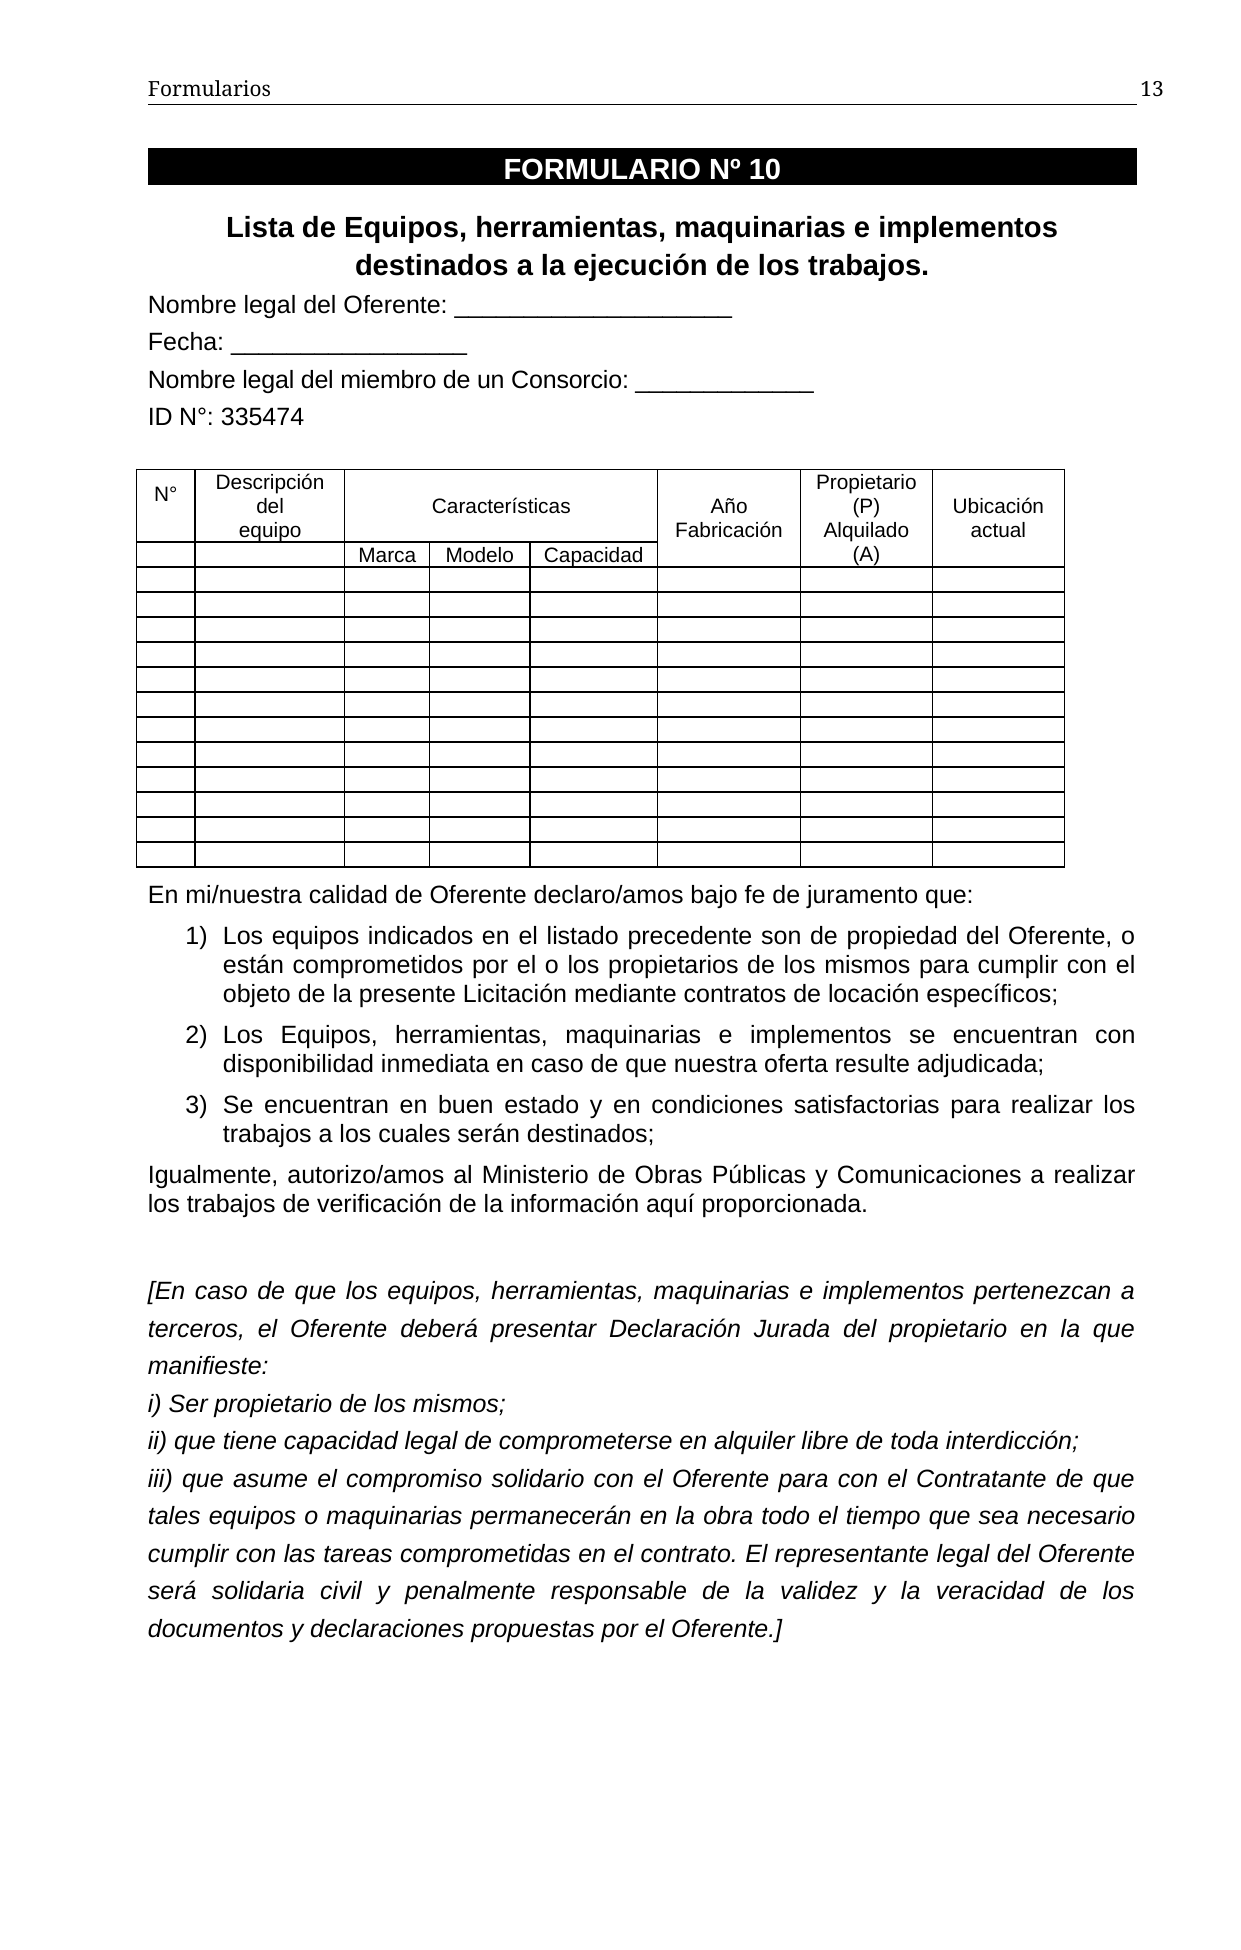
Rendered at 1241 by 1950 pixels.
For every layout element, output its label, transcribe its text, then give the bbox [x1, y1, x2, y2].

text Fecha: _________________ [148, 318, 1120, 356]
table_cell [531, 618, 657, 641]
text ID N°: 335474 [148, 393, 1120, 431]
table_cell [430, 743, 529, 766]
table_cell [658, 668, 800, 691]
table_header Propietario (P) Alquilado (A) [801, 470, 932, 566]
table_cell [531, 743, 657, 766]
table_cell [658, 618, 800, 641]
table_cell [801, 818, 932, 841]
table_cell [933, 843, 1064, 866]
table_cell [933, 793, 1064, 816]
table_cell [196, 668, 344, 691]
table_cell [801, 768, 932, 791]
table_header Características [345, 470, 657, 541]
table_cell [345, 843, 429, 866]
subtitle FORMULARIO Nº 10 [148, 148, 1137, 185]
table_cell [801, 618, 932, 641]
table_cell [658, 718, 800, 741]
table_cell [345, 693, 429, 716]
table_cell [933, 718, 1064, 741]
table_cell [658, 693, 800, 716]
table_cell [531, 793, 657, 816]
table_cell [196, 693, 344, 716]
table_cell [196, 568, 344, 591]
table_cell [196, 643, 344, 666]
text [En caso de que los equipos, herramientas, maquinarias e implementos pertenezcan a terceros, el Oferente deberá presentar Declaración Jurada del propietario en la que manifieste: [148, 1267, 1137, 1380]
table_cell [345, 718, 429, 741]
table_cell [933, 743, 1064, 766]
table_cell [531, 568, 657, 591]
table_cell [933, 668, 1064, 691]
text ii) que tiene capacidad legal de comprometerse en alquiler libre de toda interdicción; [148, 1417, 1137, 1455]
table_cell [531, 768, 657, 791]
table_cell [531, 668, 657, 691]
table_cell [531, 593, 657, 616]
table_cell [801, 668, 932, 691]
table_cell [137, 543, 194, 566]
table_cell [933, 818, 1064, 841]
table_cell [933, 693, 1064, 716]
text i) Ser propietario de los mismos; [148, 1380, 1137, 1417]
table_header Descripción del equipo [196, 470, 344, 541]
table_cell [430, 668, 529, 691]
table_cell [531, 643, 657, 666]
text iii) que asume el compromiso solidario con el Oferente para con el Contratante de que tales equipos o maquinarias permanecerán en la obra todo el tiempo que sea necesario cumplir con las tareas comprometidas en el contrato. El representante legal del Oferente será solidaria civil y penalmente responsable de la validez y la veracidad de los documentos y declaraciones propuestas por el Oferente.] [148, 1455, 1137, 1642]
table_cell [196, 818, 344, 841]
table_cell [658, 593, 800, 616]
table_cell [196, 743, 344, 766]
text Nombre legal del Oferente: ____________________ [148, 281, 1120, 318]
table_cell [345, 793, 429, 816]
table_cell [430, 618, 529, 641]
table_cell [801, 568, 932, 591]
text Nombre legal del miembro de un Consorcio: _____________ [148, 356, 1120, 393]
table_cell [345, 768, 429, 791]
table_cell [137, 618, 194, 641]
table_cell [658, 843, 800, 866]
table_cell [196, 593, 344, 616]
table_cell [196, 768, 344, 791]
table_cell [430, 818, 529, 841]
table_cell Marca [345, 543, 429, 566]
table_cell [531, 693, 657, 716]
table_cell Capacidad [531, 543, 657, 566]
table_cell [196, 843, 344, 866]
subtitle Lista de Equipos, herramientas, maquinarias e implementos destinados a la ejecución de los trabajos. [148, 206, 1137, 281]
table_cell [430, 693, 529, 716]
list Los Equipos, herramientas, maquinarias e implementos se encuentran con disponibilidad inmediata en caso de que nuestra oferta resulte adjudicada; [185, 1020, 1137, 1077]
text Igualmente, autorizo/amos al Ministerio de Obras Públicas y Comunicaciones a realizar los trabajos de verificación de la información aquí proporcionada. [148, 1160, 1137, 1217]
table_cell [137, 718, 194, 741]
table_cell [345, 643, 429, 666]
table_cell [345, 618, 429, 641]
table_cell [658, 768, 800, 791]
table_cell [430, 568, 529, 591]
table_cell [801, 593, 932, 616]
table_cell [933, 643, 1064, 666]
table_cell [137, 668, 194, 691]
table_cell [658, 818, 800, 841]
table_cell [658, 568, 800, 591]
table_header N° [137, 470, 194, 541]
table_cell [345, 668, 429, 691]
table_cell [196, 793, 344, 816]
table_cell Modelo [430, 543, 529, 566]
table_cell [137, 693, 194, 716]
table_cell [137, 818, 194, 841]
table_cell [137, 568, 194, 591]
table_cell [658, 743, 800, 766]
table_cell [196, 543, 344, 566]
table_cell [658, 793, 800, 816]
table_header Ubicación actual [933, 470, 1064, 566]
table_cell [801, 743, 932, 766]
table_cell [801, 643, 932, 666]
table_cell [196, 718, 344, 741]
table_cell [345, 743, 429, 766]
table_cell [137, 768, 194, 791]
table_cell [345, 818, 429, 841]
table_cell [801, 843, 932, 866]
table_cell [801, 793, 932, 816]
table_cell [531, 718, 657, 741]
table_cell [345, 593, 429, 616]
table_cell [430, 643, 529, 666]
table_cell [531, 818, 657, 841]
table_cell [430, 768, 529, 791]
table_cell [801, 693, 932, 716]
table_cell [430, 593, 529, 616]
table_cell [430, 843, 529, 866]
table_cell [430, 718, 529, 741]
table_cell [430, 793, 529, 816]
list Los equipos indicados en el listado precedente son de propiedad del Oferente, o están comprometidos por el o los propietarios de los mismos para cumplir con el objeto de la presente Licitación mediante contratos de locación específicos; [185, 921, 1137, 1007]
table_cell [933, 568, 1064, 591]
text En mi/nuestra calidad de Oferente declaro/amos bajo fe de juramento que: [148, 880, 1137, 909]
table_cell [933, 618, 1064, 641]
list Se encuentran en buen estado y en condiciones satisfactorias para realizar los trabajos a los cuales serán destinados; [185, 1090, 1137, 1147]
table_cell [137, 793, 194, 816]
table_cell [196, 618, 344, 641]
table_cell [801, 718, 932, 741]
table_cell [345, 568, 429, 591]
table_cell [658, 643, 800, 666]
table_cell [137, 643, 194, 666]
table_cell [137, 843, 194, 866]
table_cell [933, 768, 1064, 791]
table_cell [933, 593, 1064, 616]
table_cell [531, 843, 657, 866]
table_cell [137, 593, 194, 616]
table_cell [137, 743, 194, 766]
table_header Año Fabricación [658, 470, 800, 566]
